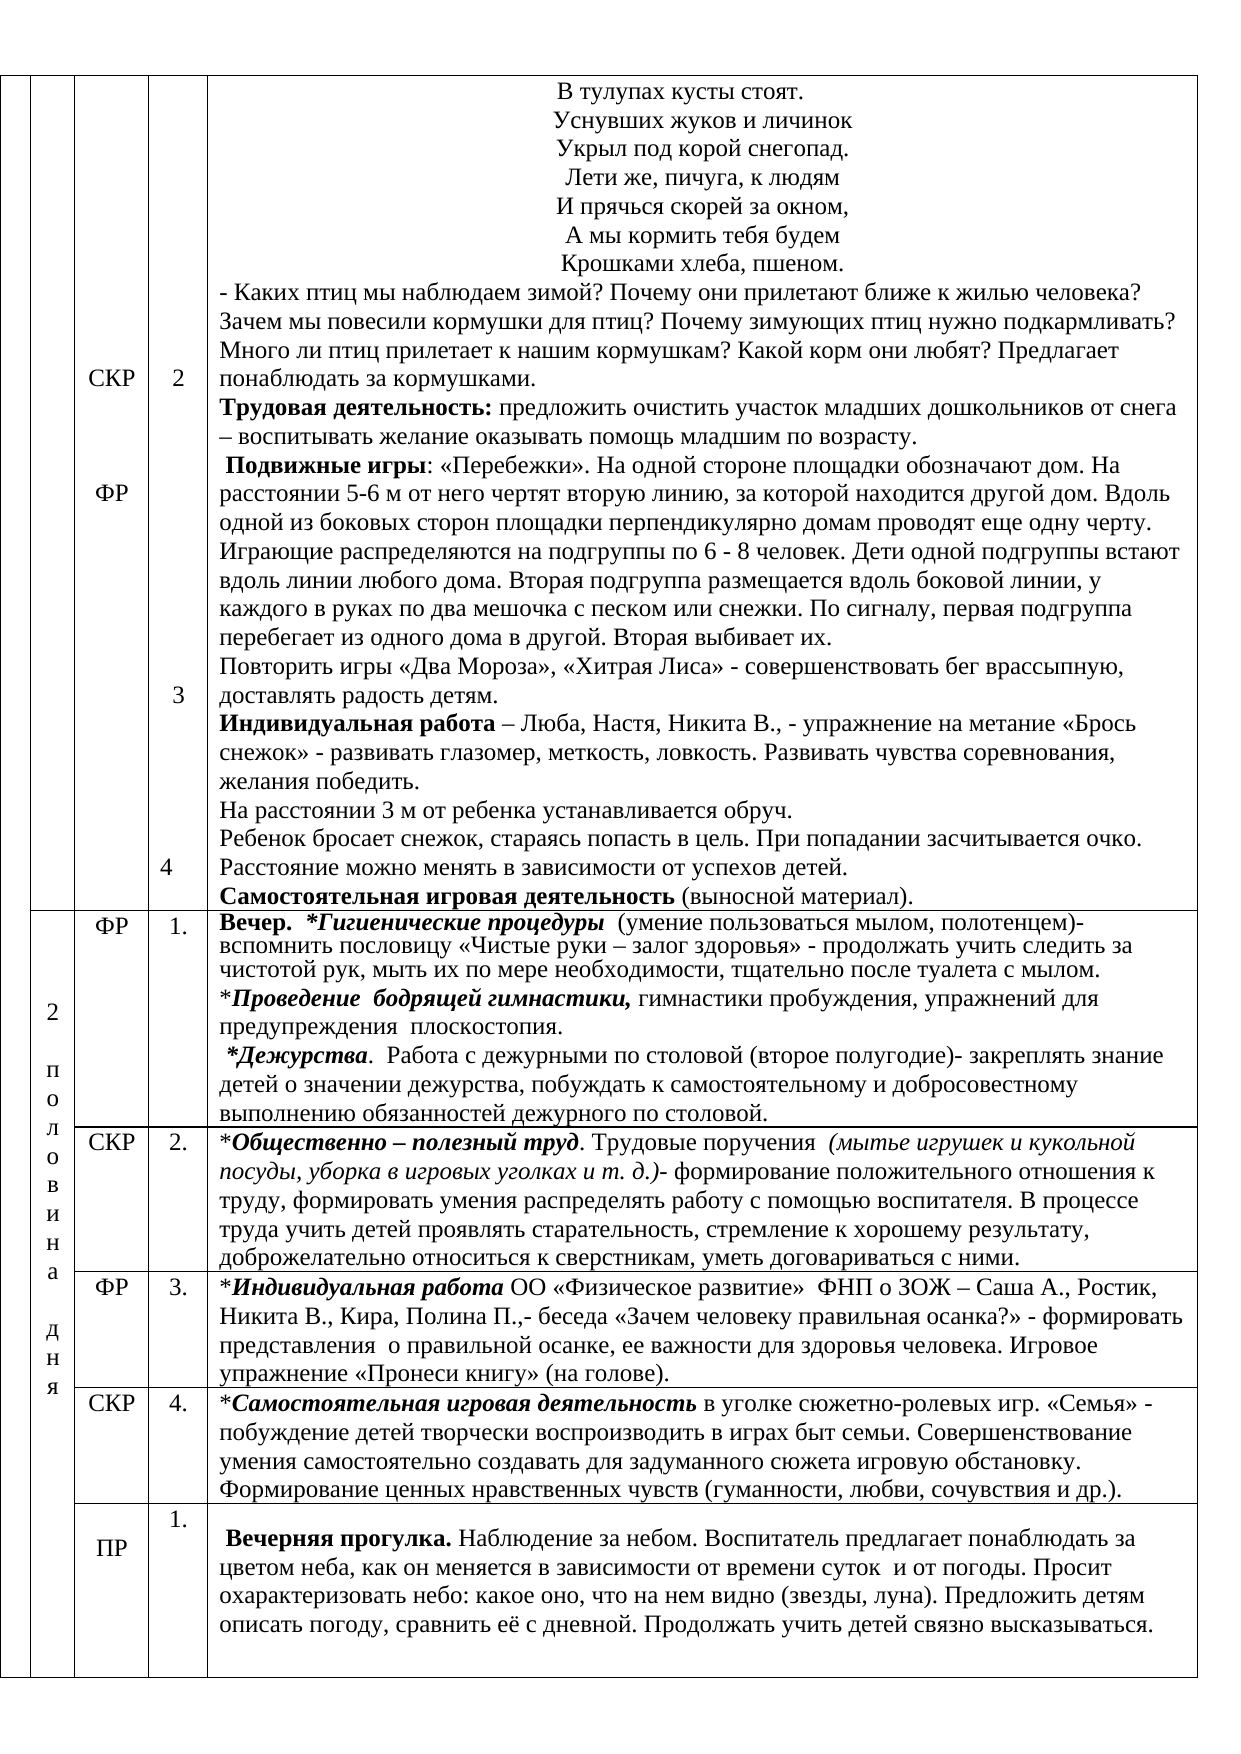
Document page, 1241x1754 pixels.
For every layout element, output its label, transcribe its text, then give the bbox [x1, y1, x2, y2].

table_cell ФР [75, 1272, 148, 1387]
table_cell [208, 1504, 1197, 1677]
table_cell 1. [149, 911, 207, 1126]
table_cell 3. [149, 1272, 207, 1387]
table_cell СКР [75, 1388, 148, 1503]
table_cell ФР [75, 911, 148, 1126]
table_cell 2 п о л о в и н а д н я [31, 911, 74, 1677]
table_cell СКР [75, 1128, 148, 1271]
table_cell *Общественно – полезный труд. Трудовые поручения (мытье игрушек и кукольной посуды, уборка в игровых уголках и т. д.)- формирование положительного отношения к труду, формировать умения распределять работу с помощью воспитателя. В процессе труда учить детей проявлять старательность, стремление к хорошему результату, доброжелательно относиться к сверстникам, уметь договариваться с ними. [208, 1128, 1197, 1271]
table_cell *Индивидуальная работа ОО «Физическое развитие» ФНП о ЗОЖ – Саша А., Ростик, Никита В., Кира, Полина П.,- беседа «Зачем человеку правильная осанка?» - формировать представления о правильной осанке, ее важности для здоровья человека. Игровое упражнение «Пронеси книгу» (на голове). [208, 1272, 1197, 1387]
table_cell Вечер. *Гигиенические процедуры (умение пользоваться мылом, полотенцем)- вспомнить пословицу «Чистые руки – залог здоровья» - продолжать учить следить за чистотой рук, мыть их по мере необходимости, тщательно после туалета с мылом. *Проведение бодрящей гимнастики, гимнастики пробуждения, упражнений для предупреждения плоскостопия. *Дежурства. Работа с дежурными по столовой (второе полугодие)- закреплять знание детей о значении дежурства, побуждать к самостоятельному и добросовестному выполнению обязанностей дежурного по столовой. [208, 911, 1197, 1126]
table_cell *Самостоятельная игровая деятельность в уголке сюжетно-ролевых игр. «Семья» - побуждение детей творчески воспроизводить в играх быт семьи. Совершенствование умения самостоятельно создавать для задуманного сюжета игровую обстановку. Формирование ценных нравственных чувств (гуманности, любви, сочувствия и др.). [208, 1388, 1197, 1503]
table_cell 1. 2 3 4 [149, 1504, 207, 1677]
table_cell ПР СКР ФР [75, 76, 148, 910]
table_cell 4. [149, 1388, 207, 1503]
table_cell 2. [149, 1128, 207, 1271]
table_cell ПР СКР ФР [75, 1504, 148, 1677]
table_cell 1. 2 3 4 [149, 76, 207, 910]
